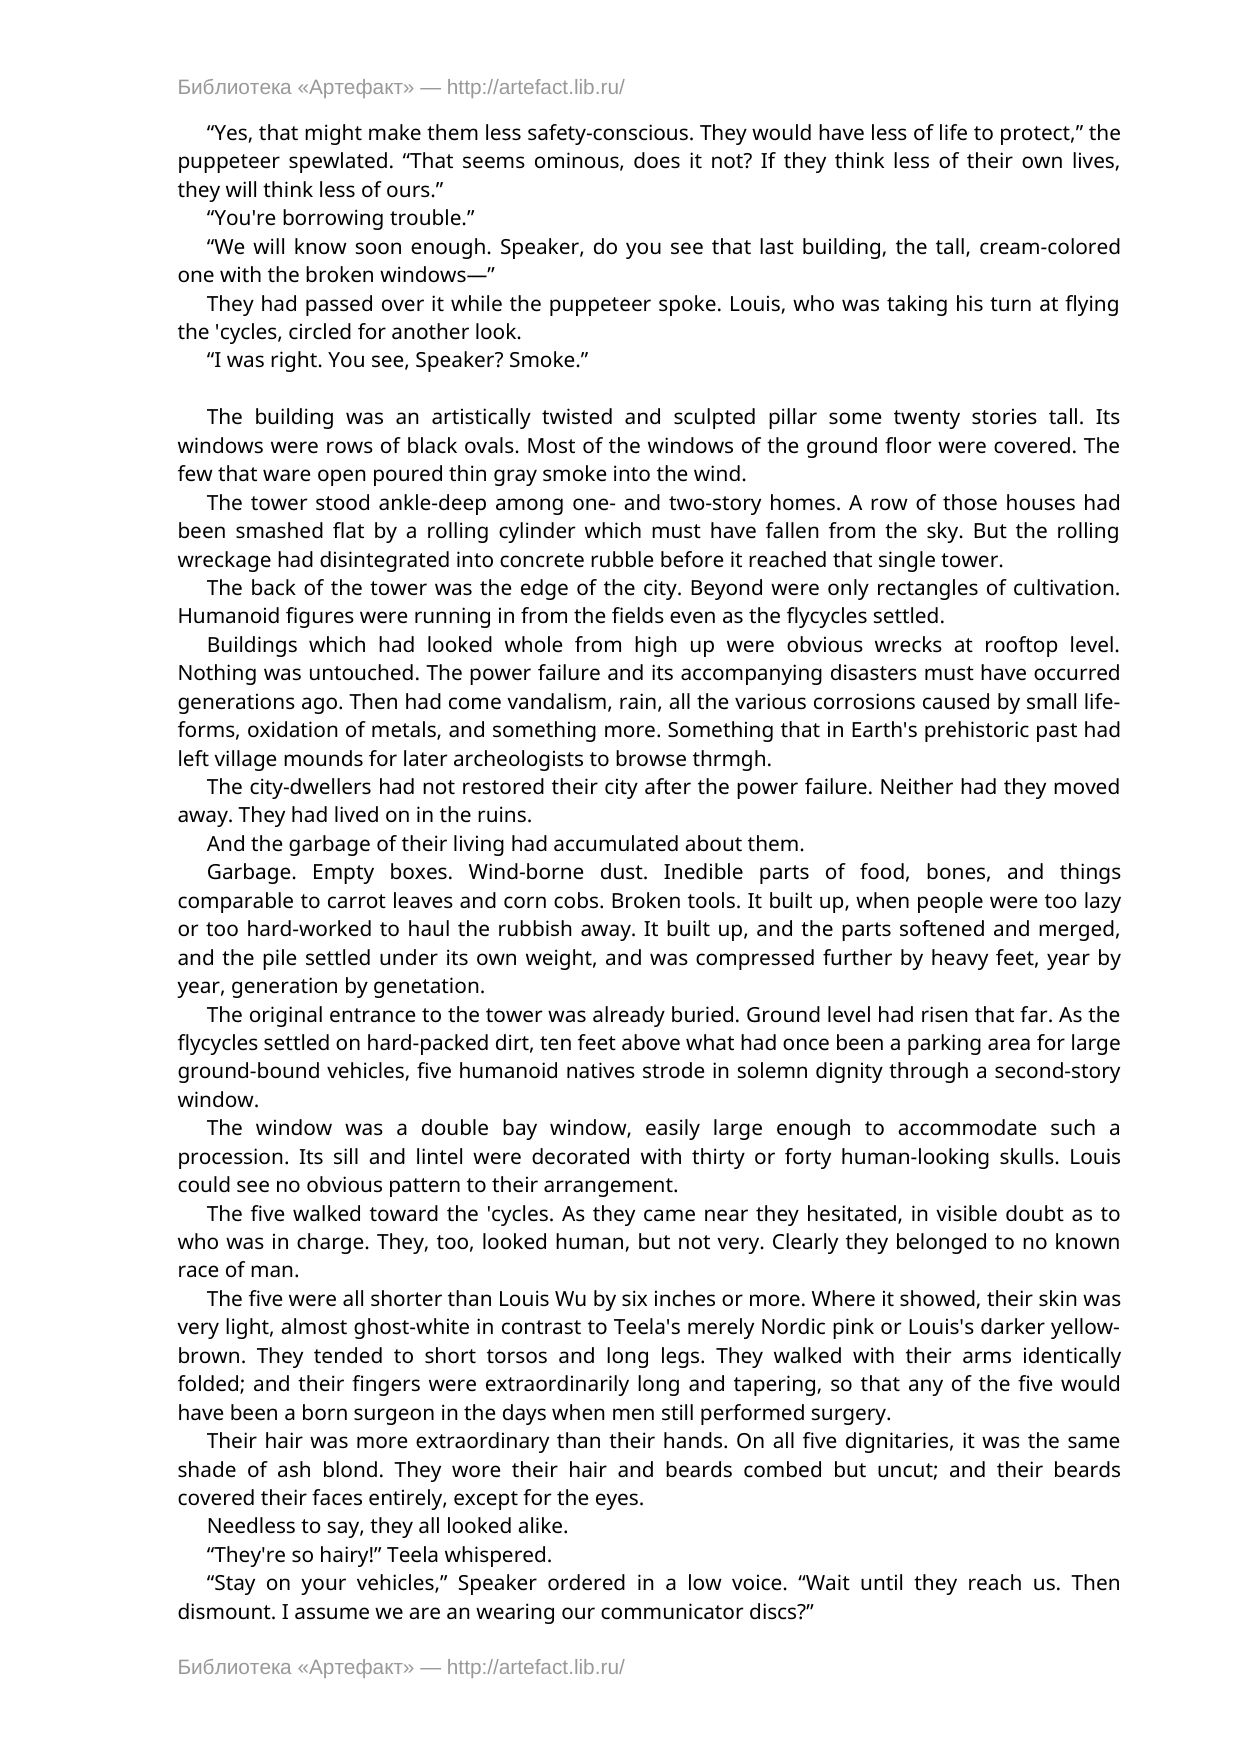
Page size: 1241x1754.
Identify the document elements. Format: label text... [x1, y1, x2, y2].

text “We will know soon enough. Speaker, do you see that last building, the tall, cream-colored one with the broken windows—” [177, 232, 1122, 289]
text And the garbage of their living had accumulated about them. [177, 829, 1122, 857]
text “Yes, that might make them less safety-conscious. They would have less of life to protect,” the puppeteer spewlated. “That seems ominous, does it not? If they think less of their own lives, they will think less of ours.” [177, 118, 1122, 203]
text They had passed over it while the puppeteer spoke. Louis, who was taking his turn at flying the 'cycles, circled for another look. [177, 289, 1122, 346]
text The building was an artistically twisted and sculpted pillar some twenty stories tall. Its windows were rows of black ovals. Most of the windows of the ground floor were covered. The few that ware open poured thin gray smoke into the wind. [177, 402, 1122, 488]
text Garbage. Empty boxes. Wind-borne dust. Inedible parts of food, bones, and things comparable to carrot leaves and corn cobs. Broken tools. It built up, when people were too lazy or too hard-worked to haul the rubbish away. It built up, and the parts softened and merged, and the pile settled under its own weight, and was compressed further by heavy feet, year by year, generation by genetation. [177, 857, 1122, 1000]
text “They're so hairy!” Teela whispered. [177, 1540, 1122, 1568]
text The original entrance to the tower was already buried. Ground level had risen that far. As the flycycles settled on hard-packed dirt, ten feet above what had once been a parking area for large ground-bound vehicles, five humanoid natives strode in solemn dignity through a second-story window. [177, 1000, 1122, 1113]
text Needless to say, they all looked alike. [177, 1512, 1122, 1540]
text The window was a double bay window, easily large enough to accommodate such a procession. Its sill and lintel were decorated with thirty or forty human-looking skulls. Louis could see no obvious pattern to their arrangement. [177, 1113, 1122, 1199]
text Their hair was more extraordinary than their hands. On all five dignitaries, it was the same shade of ash blond. They wore their hair and beards combed but uncut; and their beards covered their faces entirely, except for the eyes. [177, 1426, 1122, 1512]
text The five were all shorter than Louis Wu by six inches or more. Where it showed, their skin was very light, almost ghost-white in contrast to Teela's merely Nordic pink or Louis's darker yellow-brown. They tended to short torsos and long legs. They walked with their arms identically folded; and their fingers were extraordinarily long and tapering, so that any of the five would have been a born surgeon in the days when men still performed surgery. [177, 1284, 1122, 1426]
text The city-dwellers had not restored their city after the power failure. Neither had they moved away. They had lived on in the ruins. [177, 772, 1122, 829]
text “I was right. You see, Speaker? Smoke.” [177, 346, 1122, 374]
text “You're borrowing trouble.” [177, 203, 1122, 232]
text The back of the tower was the edge of the city. Beyond were only rectangles of cultivation. Humanoid figures were running in from the fields even as the flycycles settled. [177, 573, 1122, 630]
text The five walked toward the 'cycles. As they came near they hesitated, in visible doubt as to who was in charge. They, too, looked human, but not very. Clearly they belonged to no known race of man. [177, 1199, 1122, 1284]
text “Stay on your vehicles,” Speaker ordered in a low voice. “Wait until they reach us. Then dismount. I assume we are an wearing our communicator discs?” [177, 1568, 1122, 1625]
text The tower stood ankle-deep among one- and two-story homes. A row of those houses had been smashed flat by a rolling cylinder which must have fallen from the sky. But the rolling wreckage had disintegrated into concrete rubble before it reached that single tower. [177, 488, 1122, 573]
text Buildings which had looked whole from high up were obvious wrecks at rooftop level. Nothing was untouched. The power failure and its accompanying disasters must have occurred generations ago. Then had come vandalism, rain, all the various corrosions caused by small life-forms, oxidation of metals, and something more. Something that in Earth's prehistoric past had left village mounds for later archeologists to browse thrmgh. [177, 630, 1122, 772]
